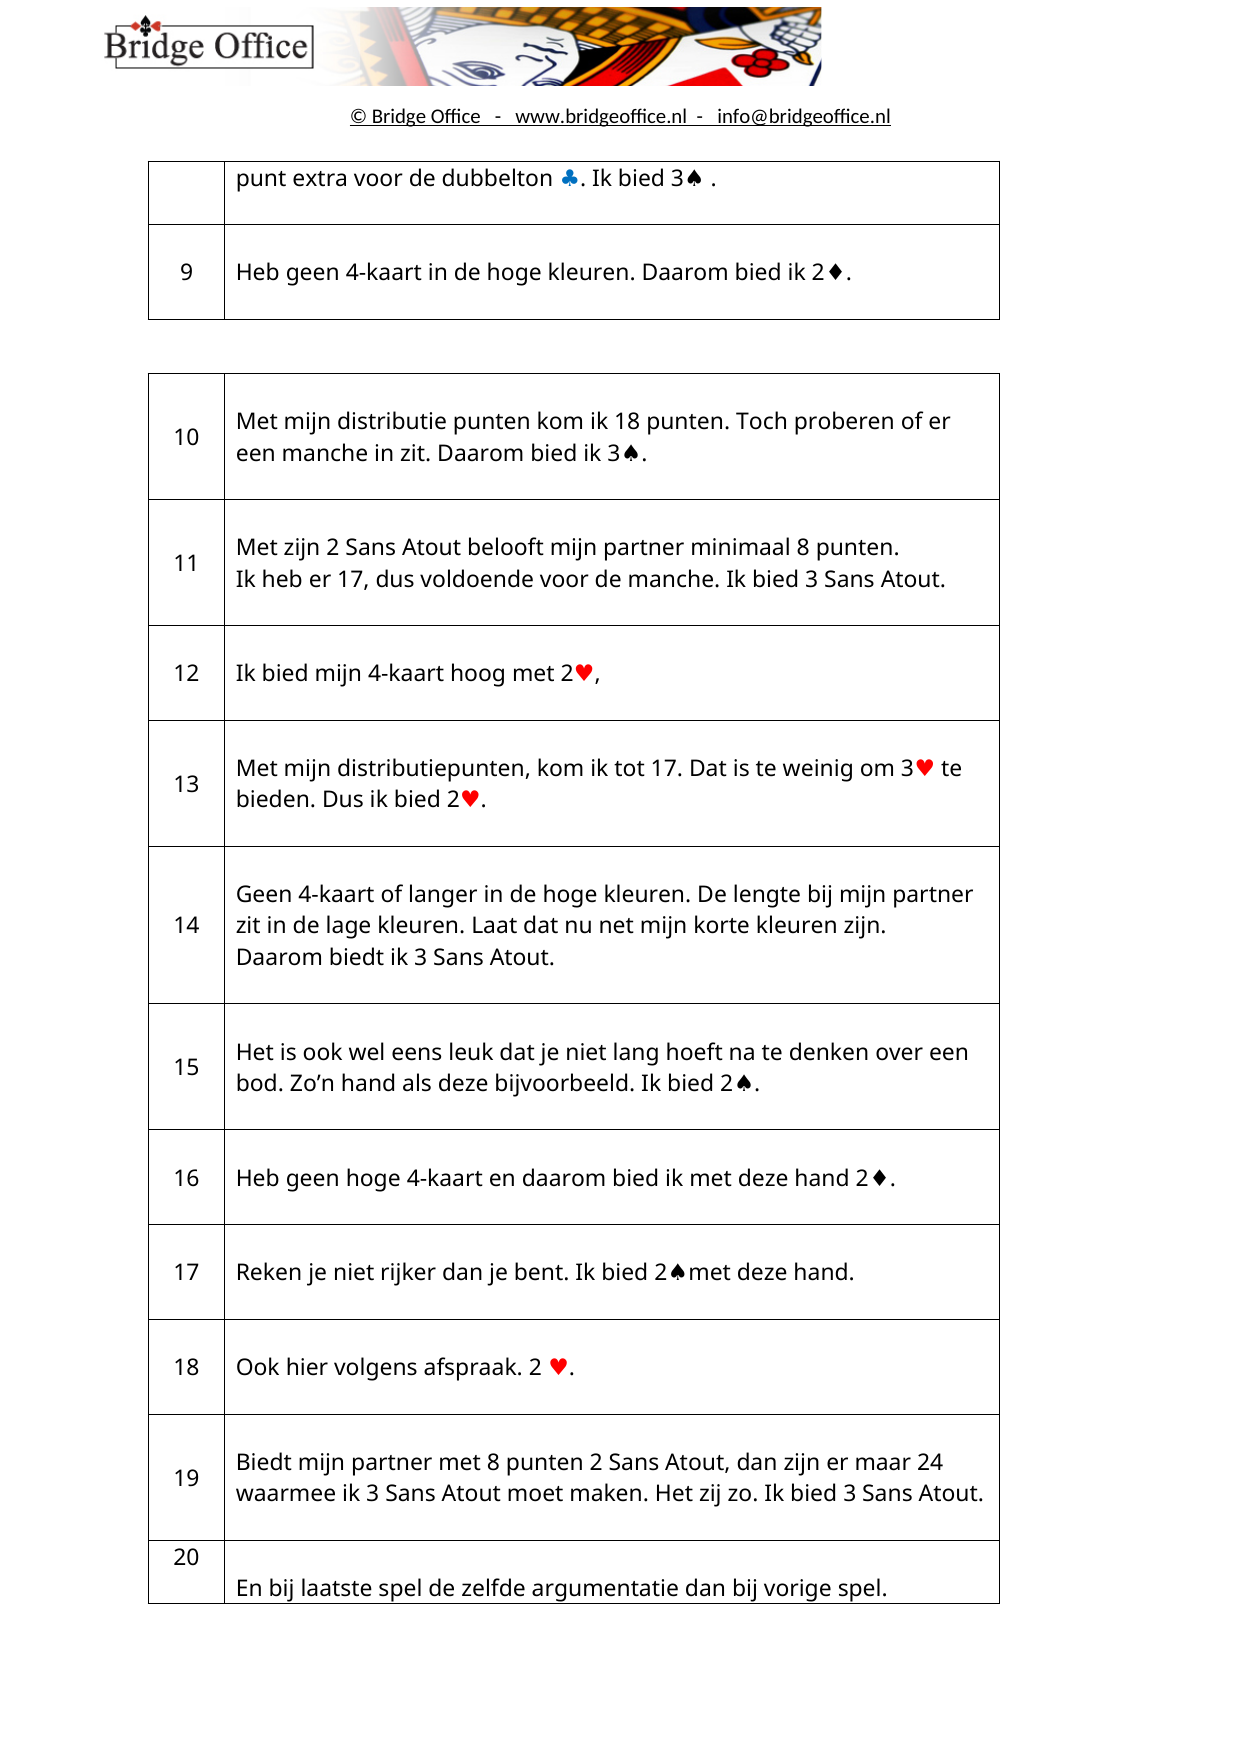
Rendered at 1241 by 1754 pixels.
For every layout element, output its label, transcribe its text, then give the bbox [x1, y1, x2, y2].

table_cell Ik bied mijn 4-kaart hoog met 2, [225, 626, 999, 720]
table_cell Ook hier volgens afspraak. 2 . [225, 1320, 999, 1413]
table_cell 13 [149, 721, 224, 846]
table_cell 15 [149, 1004, 224, 1129]
table_cell 20 [149, 1541, 224, 1603]
table_cell 11 [149, 500, 224, 625]
table_cell 18 [149, 1320, 224, 1413]
table_cell Geen 4-kaart of langer in de hoge kleuren. De lengte bij mijn partner zit in de lage kleuren. Laat dat nu net mijn korte kleuren zijn. Daarom biedt ik 3 Sans Atout. [225, 847, 999, 1003]
picture [77, 7, 821, 85]
table_header Met mijn distributie punten kom ik 18 punten. Toch proberen of er een manche in zit. Daarom bied ik 3. [225, 374, 999, 499]
table_cell Met zijn 2 Sans Atout belooft mijn partner minimaal 8 punten. Ik heb er 17, dus voldoende voor de manche. Ik bied 3 Sans Atout. [225, 500, 999, 625]
table_cell Reken je niet rijker dan je bent. Ik bied 2met deze hand. [225, 1225, 999, 1319]
table_cell 19 [149, 1415, 224, 1539]
table_cell Heb geen hoge 4-kaart en daarom bied ik met deze hand 2. [225, 1130, 999, 1224]
table_cell 12 [149, 626, 224, 720]
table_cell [225, 1541, 999, 1603]
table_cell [225, 162, 999, 224]
table_cell 17 [149, 1225, 224, 1319]
table_cell Het is ook wel eens leuk dat je niet lang hoeft na te denken over een bod. Zo’n hand als deze bijvoorbeeld. Ik bied 2. [225, 1004, 999, 1129]
table_cell 9 [149, 225, 224, 319]
table_cell Heb geen 4-kaart in de hoge kleuren. Daarom bied ik 2. [225, 225, 999, 319]
table_header 10 [149, 374, 224, 499]
table_cell Biedt mijn partner met 8 punten 2 Sans Atout, dan zijn er maar 24 waarmee ik 3 Sans Atout moet maken. Het zij zo. Ik bied 3 Sans Atout. [225, 1415, 999, 1539]
table_cell 16 [149, 1130, 224, 1224]
table_cell 14 [149, 847, 224, 1003]
table_cell 8 [149, 162, 224, 224]
table_cell Met mijn distributiepunten, kom ik tot 17. Dat is te weinig om 3 te bieden. Dus ik bied 2. [225, 721, 999, 846]
